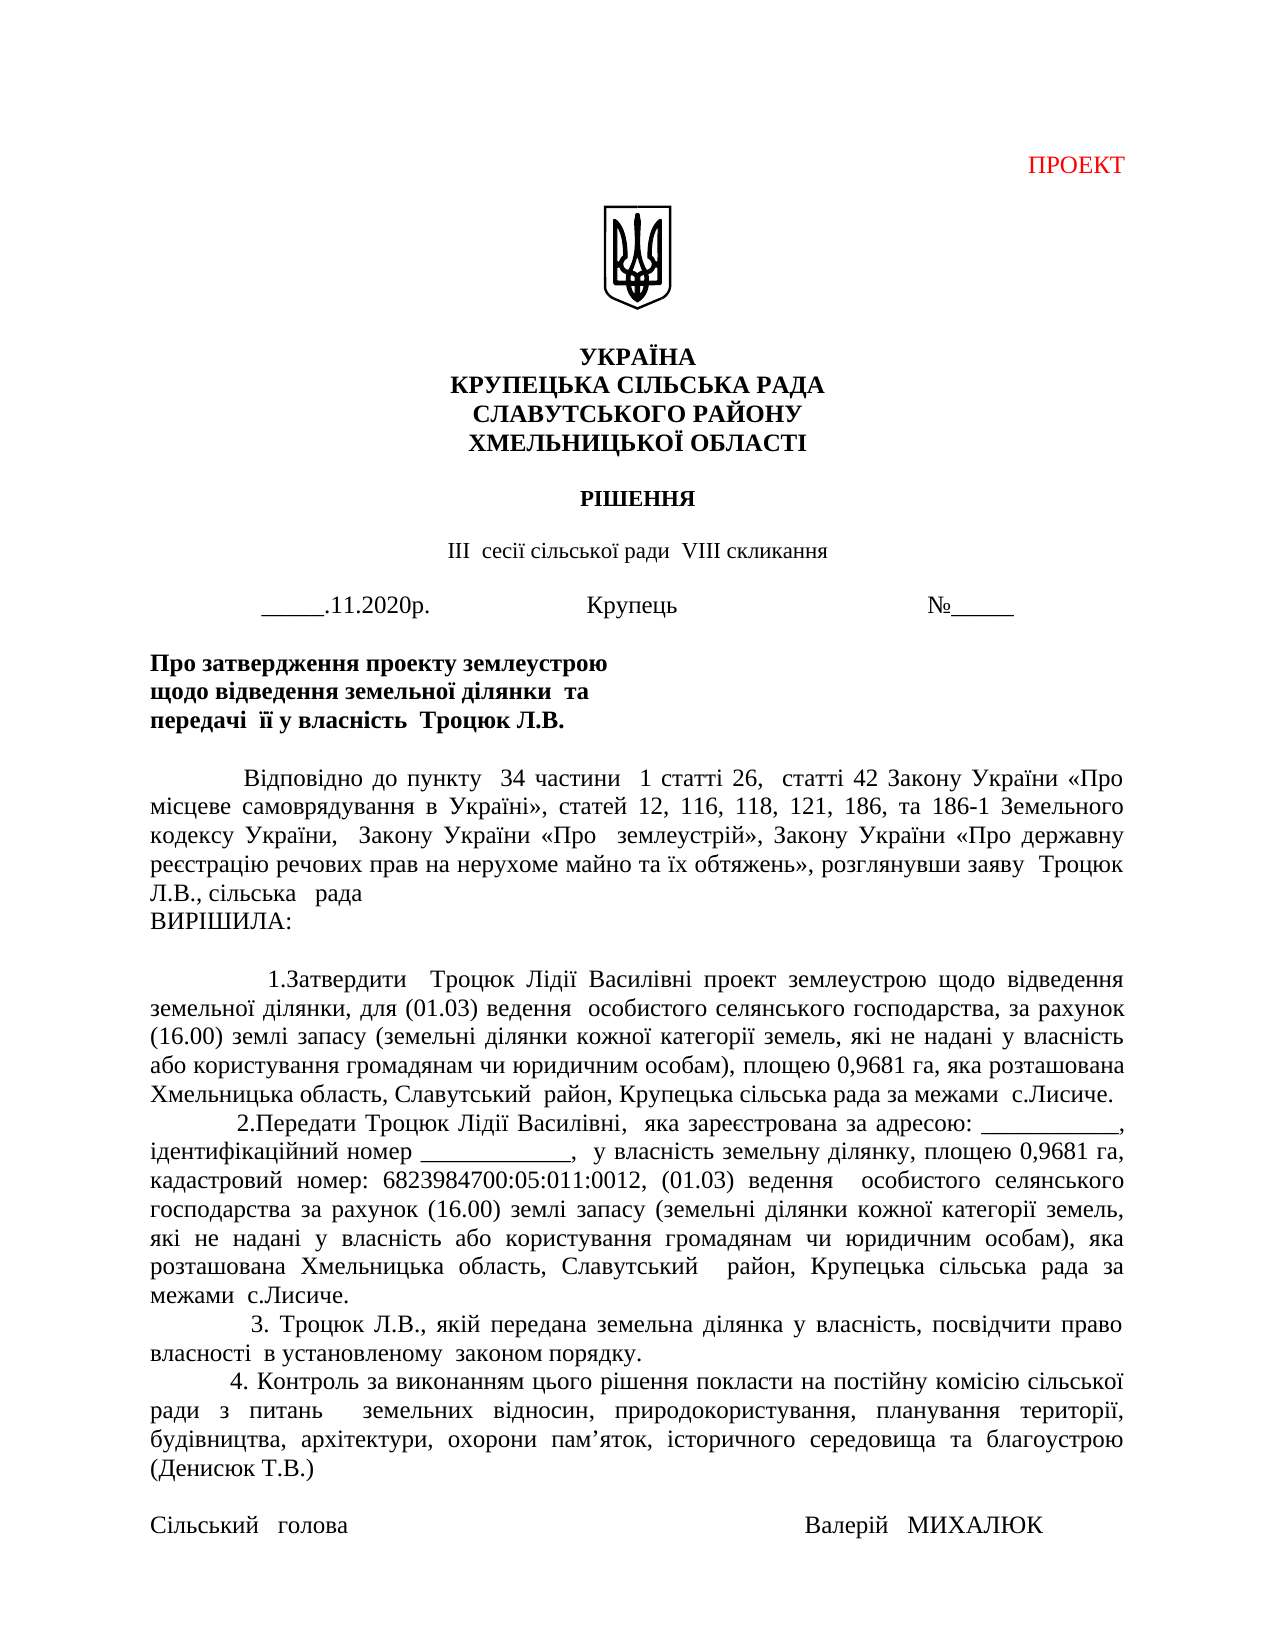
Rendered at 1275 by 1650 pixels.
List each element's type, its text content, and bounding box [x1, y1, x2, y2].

text Про затвердження проекту землеустрою [150, 648, 1125, 676]
text 3. Троцюк Л.В., якій передана земельна ділянка у власність, посвідчити право власності в установленому законом порядку. [150, 1309, 1125, 1366]
text ВИРІШИЛА: [150, 906, 1125, 935]
text ХМЕЛЬНИЦЬКОЇ ОБЛАСТІ [150, 428, 1125, 457]
text передачі її у власність Троцюк Л.В. [150, 705, 1125, 734]
text УКРАЇНА [150, 342, 1125, 370]
text 1.Затвердити Троцюк Лідії Василівні проект землеустрою щодо відведення земельної ділянки, для (01.03) ведення особистого селянського господарства, за рахунок (16.00) землі запасу (земельні ділянки кожної категорії земель, які не надані у власність або користування громадянам чи юридичним особам), площею 0,9681 га, яка розташована Хмельницька область, Славутський район, Крупецька сільська рада за межами с.Лисиче. [150, 964, 1125, 1108]
text III сесії сільської ради VIII скликання [150, 537, 1125, 564]
text КРУПЕЦЬКА СІЛЬСЬКА РАДА [150, 370, 1125, 399]
text 2.Передати Троцюк Лідії Василівні, яка зареєстрована за адресою: ___________, ідентифікаційний номер ____________, у власність земельну ділянку, площею 0,9681 га, кадастровий номер: 6823984700:05:011:0012, (01.03) ведення особистого селянського господарства за рахунок (16.00) землі запасу (земельні ділянки кожної категорії земель, які не надані у власність або користування громадянам чи юридичним особам), яка розташована Хмельницька область, Славутський район, Крупецька сільська рада за межами с.Лисиче. [150, 1108, 1125, 1309]
text Відповідно до пункту 34 частини 1 статті 26, статті 42 Закону України «Про місцеве самоврядування в Україні», статей 12, 116, 118, 121, 186, та 186-1 Земельного кодексу України, Закону України «Про землеустрій», Закону України «Про державну реєстрацію речових прав на нерухоме майно та їх обтяжень», розглянувши заяву Троцюк Л.В., сільська рада [150, 763, 1125, 906]
text РІШЕННЯ [150, 485, 1125, 511]
text Сільський голова Валерій МИХАЛЮК [150, 1510, 1125, 1539]
text 4. Контроль за виконанням цього рішення покласти на постійну комісію сільської ради з питань земельних відносин, природокористування, планування території, будівництва, архітектури, охорони пам’яток, історичного середовища та благоустрою (Денисюк Т.В.) [150, 1366, 1125, 1481]
text щодо відведення земельної ділянки та [150, 676, 1125, 705]
text _____.11.2020р. Крупець №_____ [150, 590, 1125, 619]
text ПРОЕКТ [150, 150, 1125, 179]
text СЛАВУТСЬКОГО РАЙОНУ [150, 399, 1125, 428]
